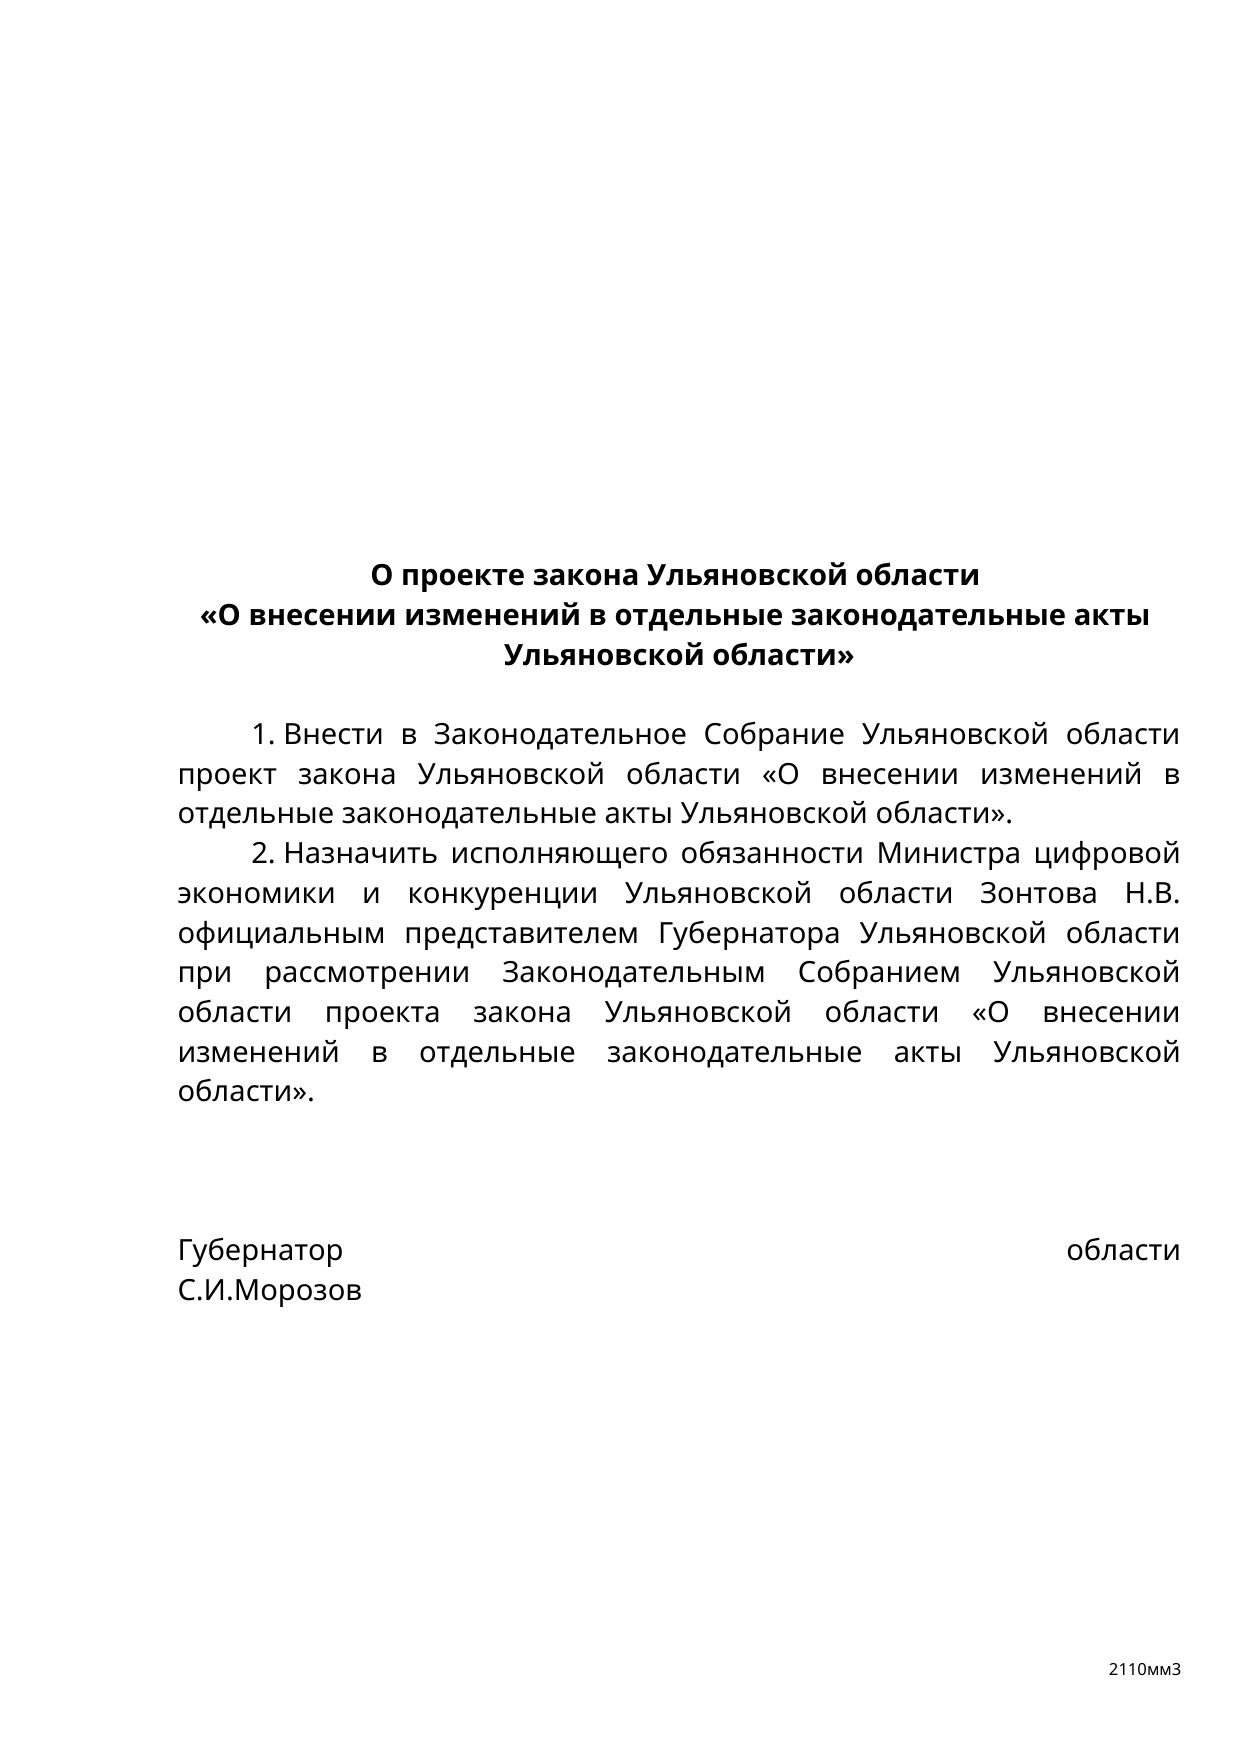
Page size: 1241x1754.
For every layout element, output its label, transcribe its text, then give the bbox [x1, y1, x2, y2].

text 1. Внести в Законодательное Собрание Ульяновской области проект закона Ульяновской области «О внесении изменений в отдельные законодательные акты Ульяновской области». [177, 713, 1181, 832]
text О проекте закона Ульяновской области «О внесении изменений в отдельные законодательные акты Ульяновской области» [177, 555, 1181, 674]
text Губернатор области С.И.Морозов [177, 1229, 1181, 1309]
text 2. Назначить исполняющего обязанности Министра цифровой экономики и конкуренции Ульяновской области Зонтова Н.В. официальным представителем Губернатора Ульяновской области при рассмотрении Законодательным Собранием Ульяновской области проекта закона Ульяновской области «О внесении изменений в отдельные законодательные акты Ульяновской области». [177, 832, 1181, 1110]
